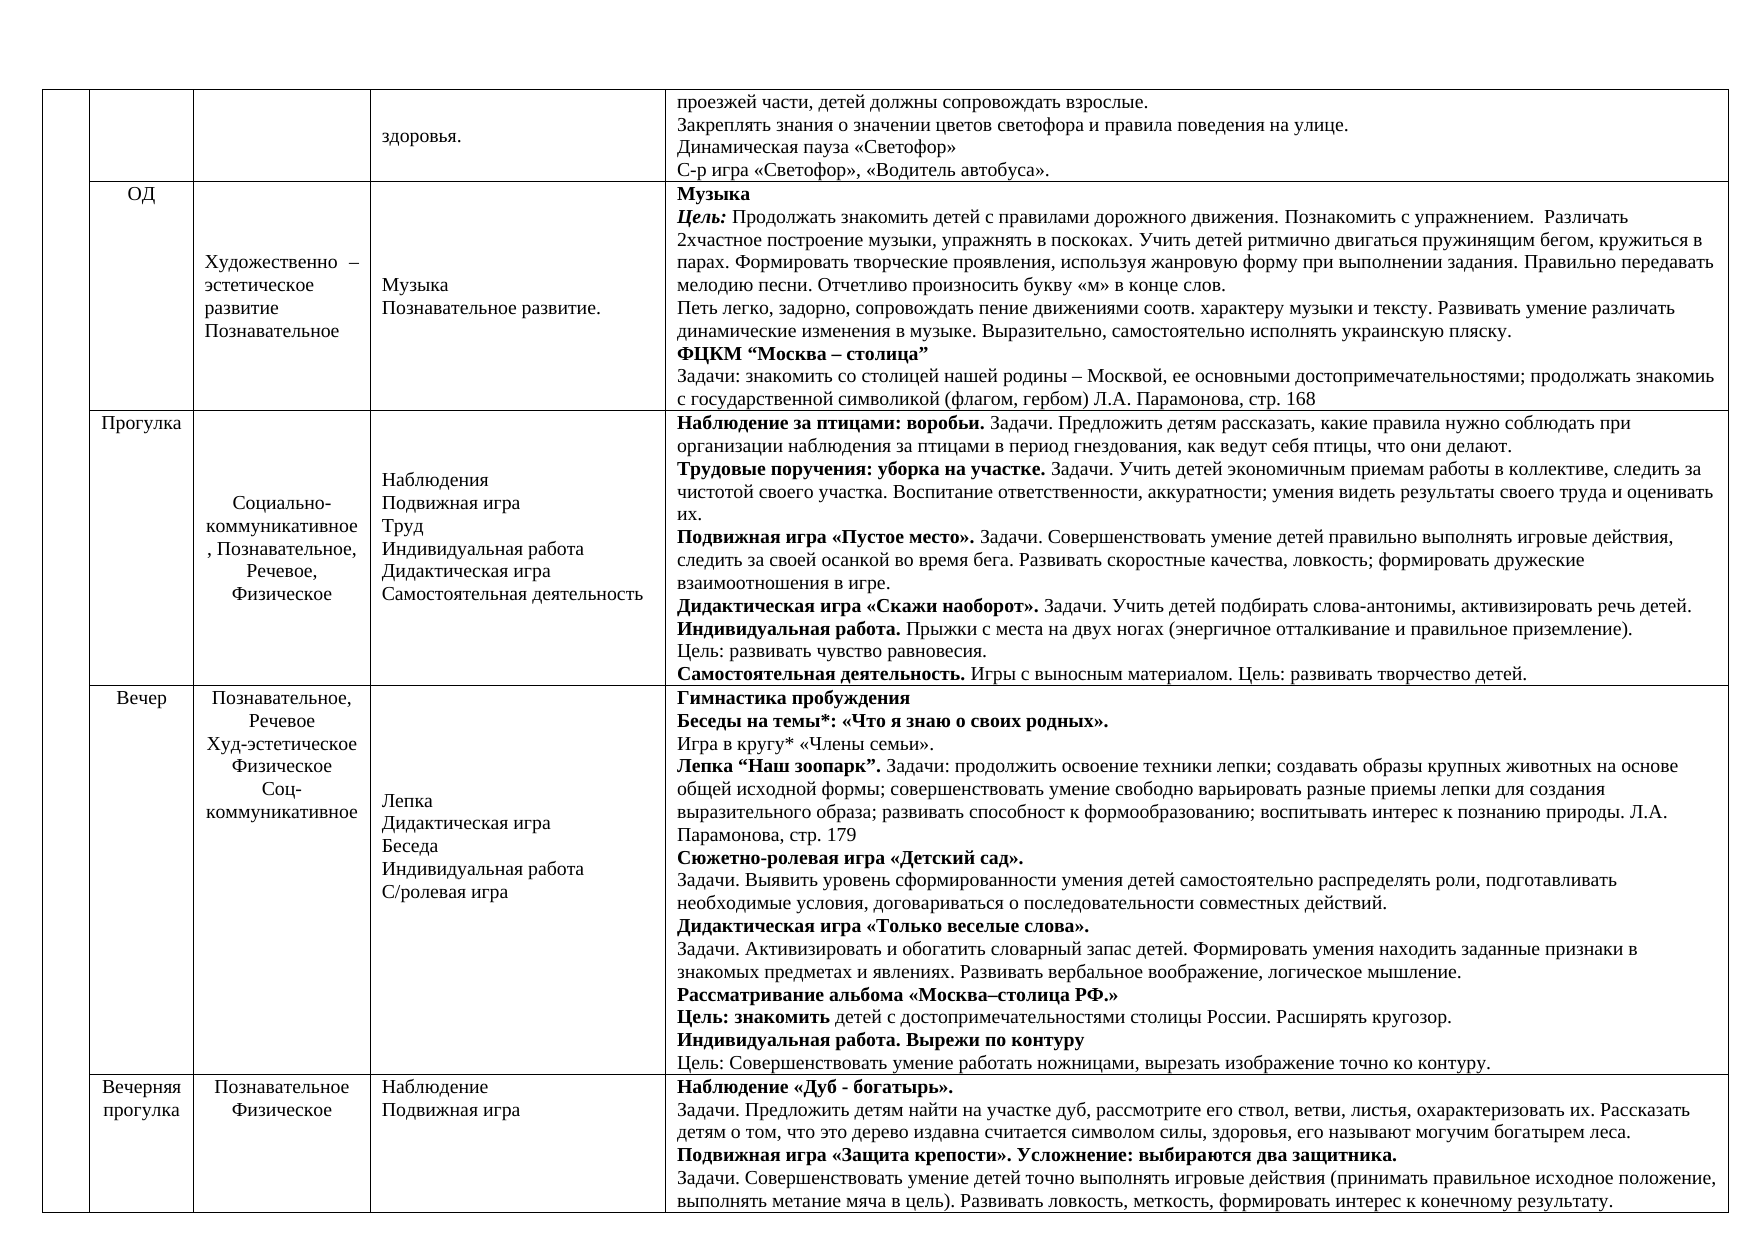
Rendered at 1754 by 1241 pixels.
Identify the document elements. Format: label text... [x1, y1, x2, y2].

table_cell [666, 90, 1728, 181]
table_cell Музыка Цель: Продолжать знакомить детей с правилами дорожного движения. Познакомить с упражнением. Различать 2хчастное построение музыки, упражнять в поскоках. Учить детей ритмично двигаться пружинящим бегом, кружиться в парах. Формировать творческие проявления, используя жанровую форму при выполнении задания. Правильно передавать мелодию песни. Отчетливо произносить букву «м» в конце слов. Петь легко, задорно, сопровождать пение движениями соотв. характеру музыки и тексту. Развивать умение различать динамические изменения в музыке. Выразительно, самостоятельно исполнять украинскую пляску. ФЦКМ “Москва – столица” Задачи: знакомить со столицей нашей родины – Москвой, ее основными достопримечательностями; продолжать знакомиь с государственной символикой (флагом, гербом) Л.А. Парамонова, стр. 168 [666, 182, 1728, 410]
table_cell Наблюдение Подвижная игра [371, 1075, 665, 1212]
table_cell Социально-коммуникативное, Познавательное, Речевое, Физическое [194, 411, 370, 685]
table_cell Наблюдение за птицами: воробьи. Задачи. Предложить детям рассказать, какие правила нужно соблюдать при организации наблюдения за птицами в период гнездования, как ведут себя птицы, что они делают. Трудовые поручения: уборка на участке. Задачи. Учить детей экономичным приемам работы в коллективе, следить за чистотой своего участка. Воспитание ответственности, аккуратности; умения видеть результаты своего труда и оценивать их. Подвижная игра «Пустое место». Задачи. Совершенствовать умение детей правильно выполнять игровые действия, следить за своей осанкой во время бега. Развивать скоростные качества, ловкость; формировать дружеские взаимоотношения в игре. Дидактическая игра «Скажи наоборот». Задачи. Учить детей подбирать слова-антонимы, активизировать речь детей. Индивидуальная работа. Прыжки с места на двух ногах (энергичное отталкивание и правильное приземление). Цель: развивать чувство равновесия. Самостоятельная деятельность. Игры с выносным материалом. Цель: развивать творчество детей. [666, 411, 1728, 685]
table_cell Лепка Дидактическая игра Беседа Индивидуальная работа С/ролевая игра [371, 686, 665, 1074]
table_cell Познавательное, Речевое Худ-эстетическое Физическое Соц-коммуникативное [194, 686, 370, 1074]
table_cell Музыка Познавательное развитие. [371, 182, 665, 410]
table_cell Наблюдения Подвижная игра Труд Индивидуальная работа Дидактическая игра Самостоятельная деятельность [371, 411, 665, 685]
table_cell Прогулка [90, 411, 193, 685]
table_cell ОД [90, 182, 193, 410]
table_cell Наблюдение «Дуб - богатырь». Задачи. Предложить детям найти на участке дуб, рассмотрите его ствол, ветви, листья, охарактеризовать их. Рассказать детям о том, что это дерево издавна считается символом силы, здоровья, его называют могучим богатырем леса. Подвижная игра «Защита крепости». Усложнение: выбираются два защитника. Задачи. Совершенствовать умение детей точно выполнять игровые действия (принимать правильное исходное положение, выполнять метание мяча в цель). Развивать ловкость, меткость, формировать интерес к конечному результату. [666, 1075, 1728, 1212]
table_cell Вечер [90, 686, 193, 1074]
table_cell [194, 90, 370, 181]
table_cell Познавательное Физическое [194, 1075, 370, 1212]
table_cell Художественно –эстетическое развитие Познавательное [194, 182, 370, 410]
table_cell Вечерняя прогулка [90, 1075, 193, 1212]
table_cell Гимнастика пробуждения Беседы на темы*: «Что я знаю о своих родных». Игра в кругу* «Члены семьи». Лепка “Наш зоопарк”. Задачи: продолжить освоение техники лепки; создавать образы крупных животных на основе общей исходной формы; совершенствовать умение свободно варьировать разные приемы лепки для создания выразительного образа; развивать способност к формообразованию; воспитывать интерес к познанию природы. Л.А. Парамонова, стр. 179 Сюжетно-ролевая игра «Детский сад». Задачи. Выявить уровень сформированности умения детей самостоятельно распределять роли, подготавливать необходимые условия, договариваться о последовательности совместных действий. Дидактическая игра «Только веселые слова». Задачи. Активизировать и обогатить словарный запас детей. Формировать умения находить заданные признаки в знакомых предметах и явлениях. Развивать вербальное воображение, логическое мышление. Рассматривание альбома «Москва–столица РФ.» Цель: знакомить детей с достопримечательностями столицы России. Расширять кругозор. Индивидуальная работа. Вырежи по контуру Цель: Совершенствовать умение работать ножницами, вырезать изображение точно ко контуру. [666, 686, 1728, 1074]
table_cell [371, 90, 665, 181]
